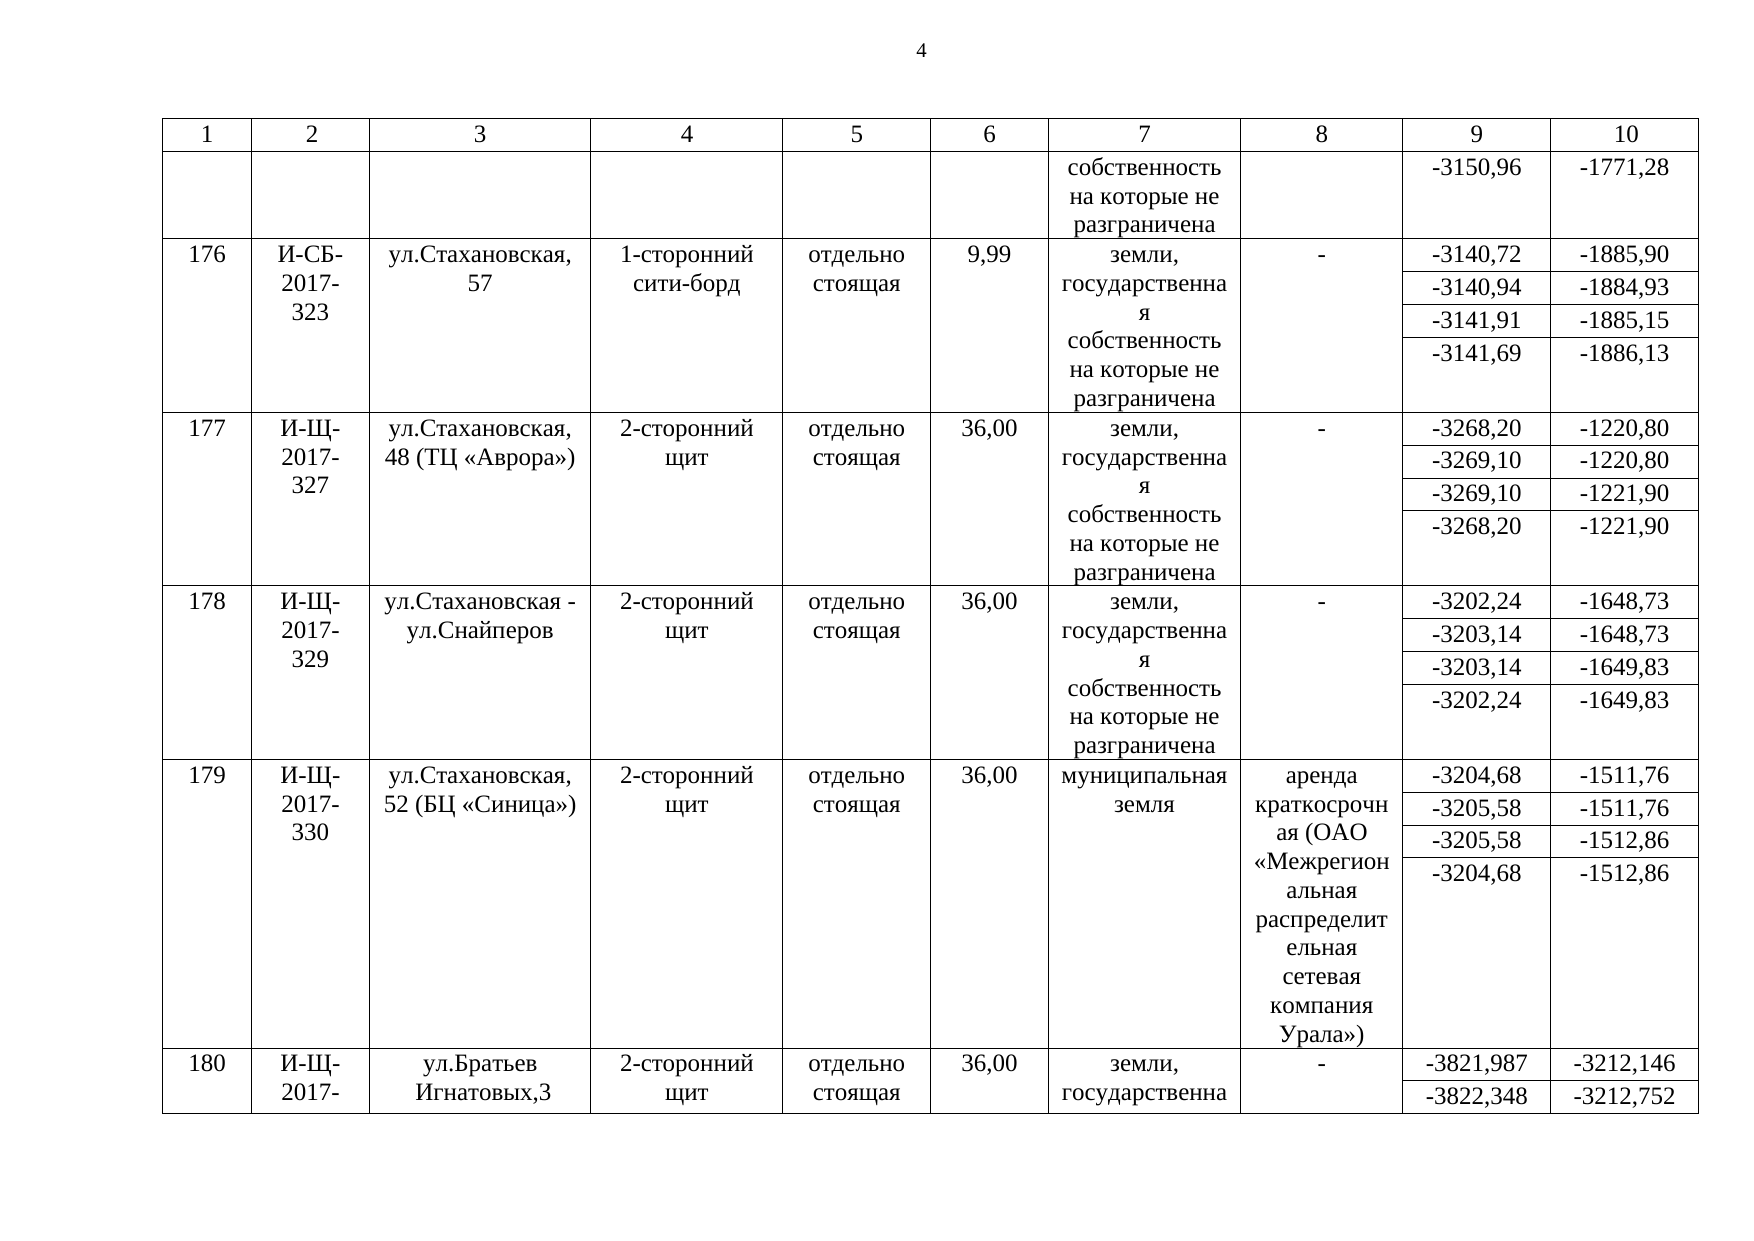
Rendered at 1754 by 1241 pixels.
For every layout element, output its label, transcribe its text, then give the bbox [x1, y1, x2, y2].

table_cell -3141,91 [1403, 305, 1550, 337]
table_cell ул.Стахановская, 48 (ТЦ «Аврора») [370, 413, 590, 585]
table_cell 176 [163, 239, 251, 412]
table_cell -3268,20 [1403, 511, 1550, 585]
table_cell 178 [163, 586, 251, 759]
table_cell -1648,73 [1551, 619, 1698, 651]
table_cell отдельно стоящая [783, 586, 930, 759]
table_cell -3204,68 [1403, 858, 1550, 1047]
table_cell -1885,90 [1551, 239, 1698, 271]
table_cell 36,00 [931, 760, 1048, 1047]
table_cell -1511,76 [1551, 760, 1698, 792]
table_cell -1512,86 [1551, 858, 1698, 1047]
table_cell -3140,72 [1403, 239, 1550, 271]
table_cell -3140,94 [1403, 272, 1550, 304]
table_cell -1648,73 [1551, 586, 1698, 618]
table_cell 36,00 [931, 586, 1048, 759]
table_header 6 [931, 119, 1048, 151]
table_header 1 [163, 119, 251, 151]
table_cell аренда краткосрочная (ОАО «Межрегиональная распределительная сетевая компания Урала») [1241, 760, 1402, 1047]
table_cell -3269,10 [1403, 446, 1550, 477]
table_cell -3269,10 [1403, 479, 1550, 510]
table_cell -3268,20 [1403, 413, 1550, 444]
table_header 2 [252, 119, 369, 151]
table_cell - [1241, 1049, 1402, 1113]
table_cell ул.Стахановская, 52 (БЦ «Синица») [370, 760, 590, 1047]
table_cell 2-сторонний щит [591, 413, 782, 585]
table_cell -3141,69 [1403, 338, 1550, 412]
table_cell 2-сторонний щит [591, 586, 782, 759]
table_cell земли, государственная собственность на которые не разграничена [1049, 1049, 1240, 1113]
table_cell 9,99 [931, 239, 1048, 412]
table_cell -1771,28 [1551, 152, 1698, 238]
table_cell -3203,14 [1403, 652, 1550, 684]
table_header 3 [370, 119, 590, 151]
table_cell И-Щ-2017-330 [252, 760, 369, 1047]
table_cell -3212,752 [1551, 1081, 1698, 1113]
table_cell отдельно стоящая [783, 760, 930, 1047]
table_cell -3205,58 [1403, 793, 1550, 824]
table_cell отдельно стоящая [783, 239, 930, 412]
table_cell земли, государственная собственность на которые не разграничена [1049, 413, 1240, 585]
table_cell -3203,14 [1403, 619, 1550, 651]
table_cell муниципальная земля [1049, 760, 1240, 1047]
table_cell ул.Стахановская -ул.Снайперов [370, 586, 590, 759]
table_header 8 [1241, 119, 1402, 151]
table_header 4 [591, 119, 782, 151]
table_cell -1649,83 [1551, 685, 1698, 759]
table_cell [1049, 239, 1240, 412]
table_cell - [1241, 413, 1402, 585]
table_cell -3202,24 [1403, 685, 1550, 759]
table_cell И-Щ-2017-329 [252, 586, 369, 759]
table_header 5 [783, 119, 930, 151]
table_header 7 [1049, 119, 1240, 151]
table_cell - [1241, 239, 1402, 412]
table_cell -3205,58 [1403, 826, 1550, 857]
table_cell отдельно стоящая [783, 413, 930, 585]
table_cell 180 [163, 1049, 251, 1113]
table_cell отдельно стоящая [783, 1049, 930, 1113]
table_cell И-СБ-2017-323 [252, 239, 369, 412]
table_cell ул.Братьев Игнатовых,3 (напротив) [370, 1049, 590, 1113]
table_cell 36,00 [931, 413, 1048, 585]
table_cell -3150,96 [1403, 152, 1550, 238]
table_cell -1886,13 [1551, 338, 1698, 412]
table_cell -3822,348 [1403, 1081, 1550, 1113]
table_cell -1885,15 [1551, 305, 1698, 337]
table_cell -1220,80 [1551, 446, 1698, 477]
table_cell -1649,83 [1551, 652, 1698, 684]
table_cell 179 [163, 760, 251, 1047]
table_cell 2-сторонний щит [591, 760, 782, 1047]
table_cell 36,00 [931, 1049, 1048, 1113]
table_header 10 [1551, 119, 1698, 151]
table_cell земли, государственная собственность на которые не разграничена [1049, 586, 1240, 759]
table_cell -3821,987 [1403, 1049, 1550, 1080]
table_cell - [1241, 586, 1402, 759]
table_cell -1511,76 [1551, 793, 1698, 824]
table_cell -1512,86 [1551, 826, 1698, 857]
table_cell 1-сторонний сити-борд [591, 239, 782, 412]
table_cell И-Щ-2017-335 [252, 1049, 369, 1113]
table_cell -3212,146 [1551, 1049, 1698, 1080]
table_header 9 [1403, 119, 1550, 151]
table_cell -1221,90 [1551, 511, 1698, 585]
table_cell -1884,93 [1551, 272, 1698, 304]
table_cell -1220,80 [1551, 413, 1698, 444]
table_cell -1221,90 [1551, 479, 1698, 510]
table_cell 177 [163, 413, 251, 585]
table_cell ул.Стахановская, 57 [370, 239, 590, 412]
table_cell -3204,68 [1403, 760, 1550, 792]
table_cell И-Щ-2017-327 [252, 413, 369, 585]
table_cell -3202,24 [1403, 586, 1550, 618]
table_cell 2-сторонний щит [591, 1049, 782, 1113]
